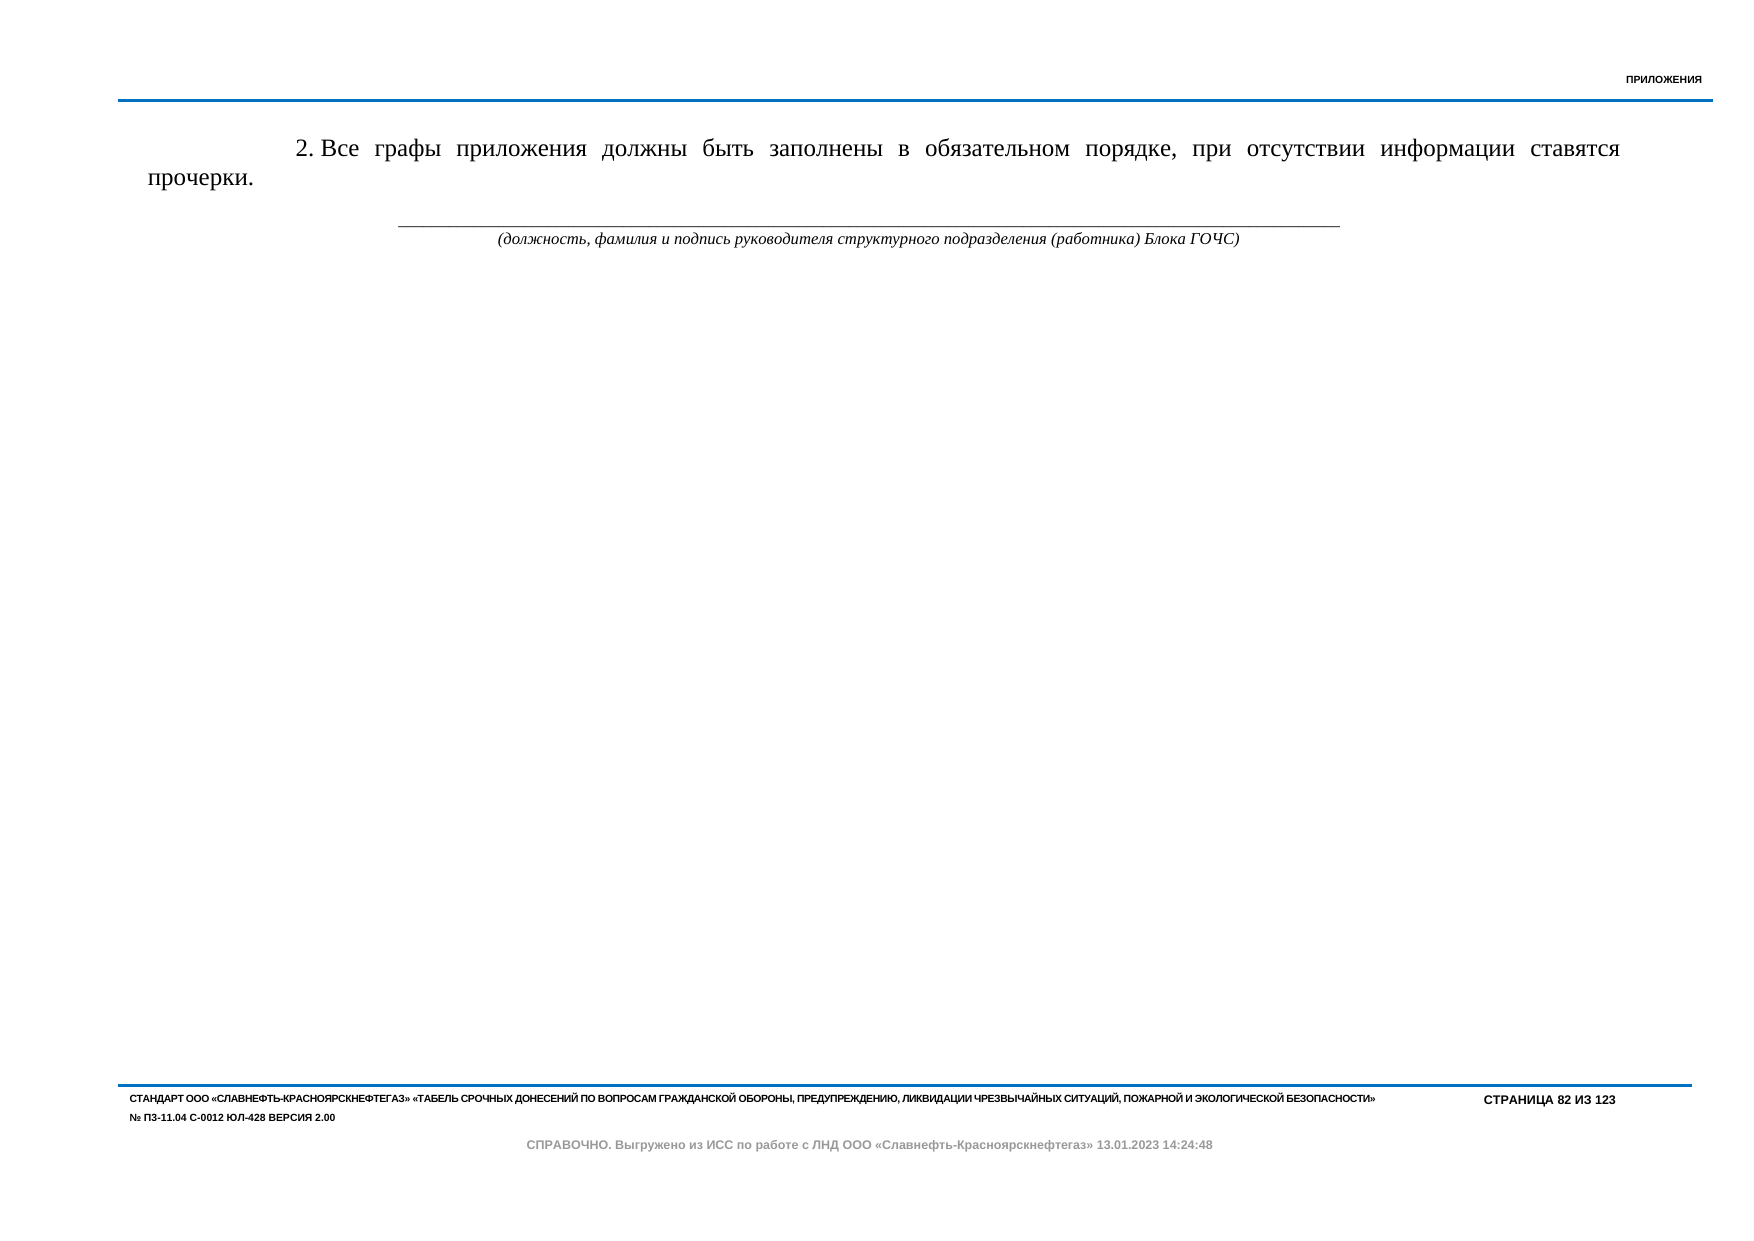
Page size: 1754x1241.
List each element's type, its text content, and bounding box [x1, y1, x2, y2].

text _________________________________________________________________________________________________________________ [118, 209, 1621, 229]
text (должность, фамилия и подпись руководителя структурного подразделения (работника) Блока ГОЧС) [118, 229, 1621, 248]
text 2. Все графы приложения должны быть заполнены в обязательном порядке, при отсутствии информации ставятся прочерки. [148, 133, 1621, 190]
